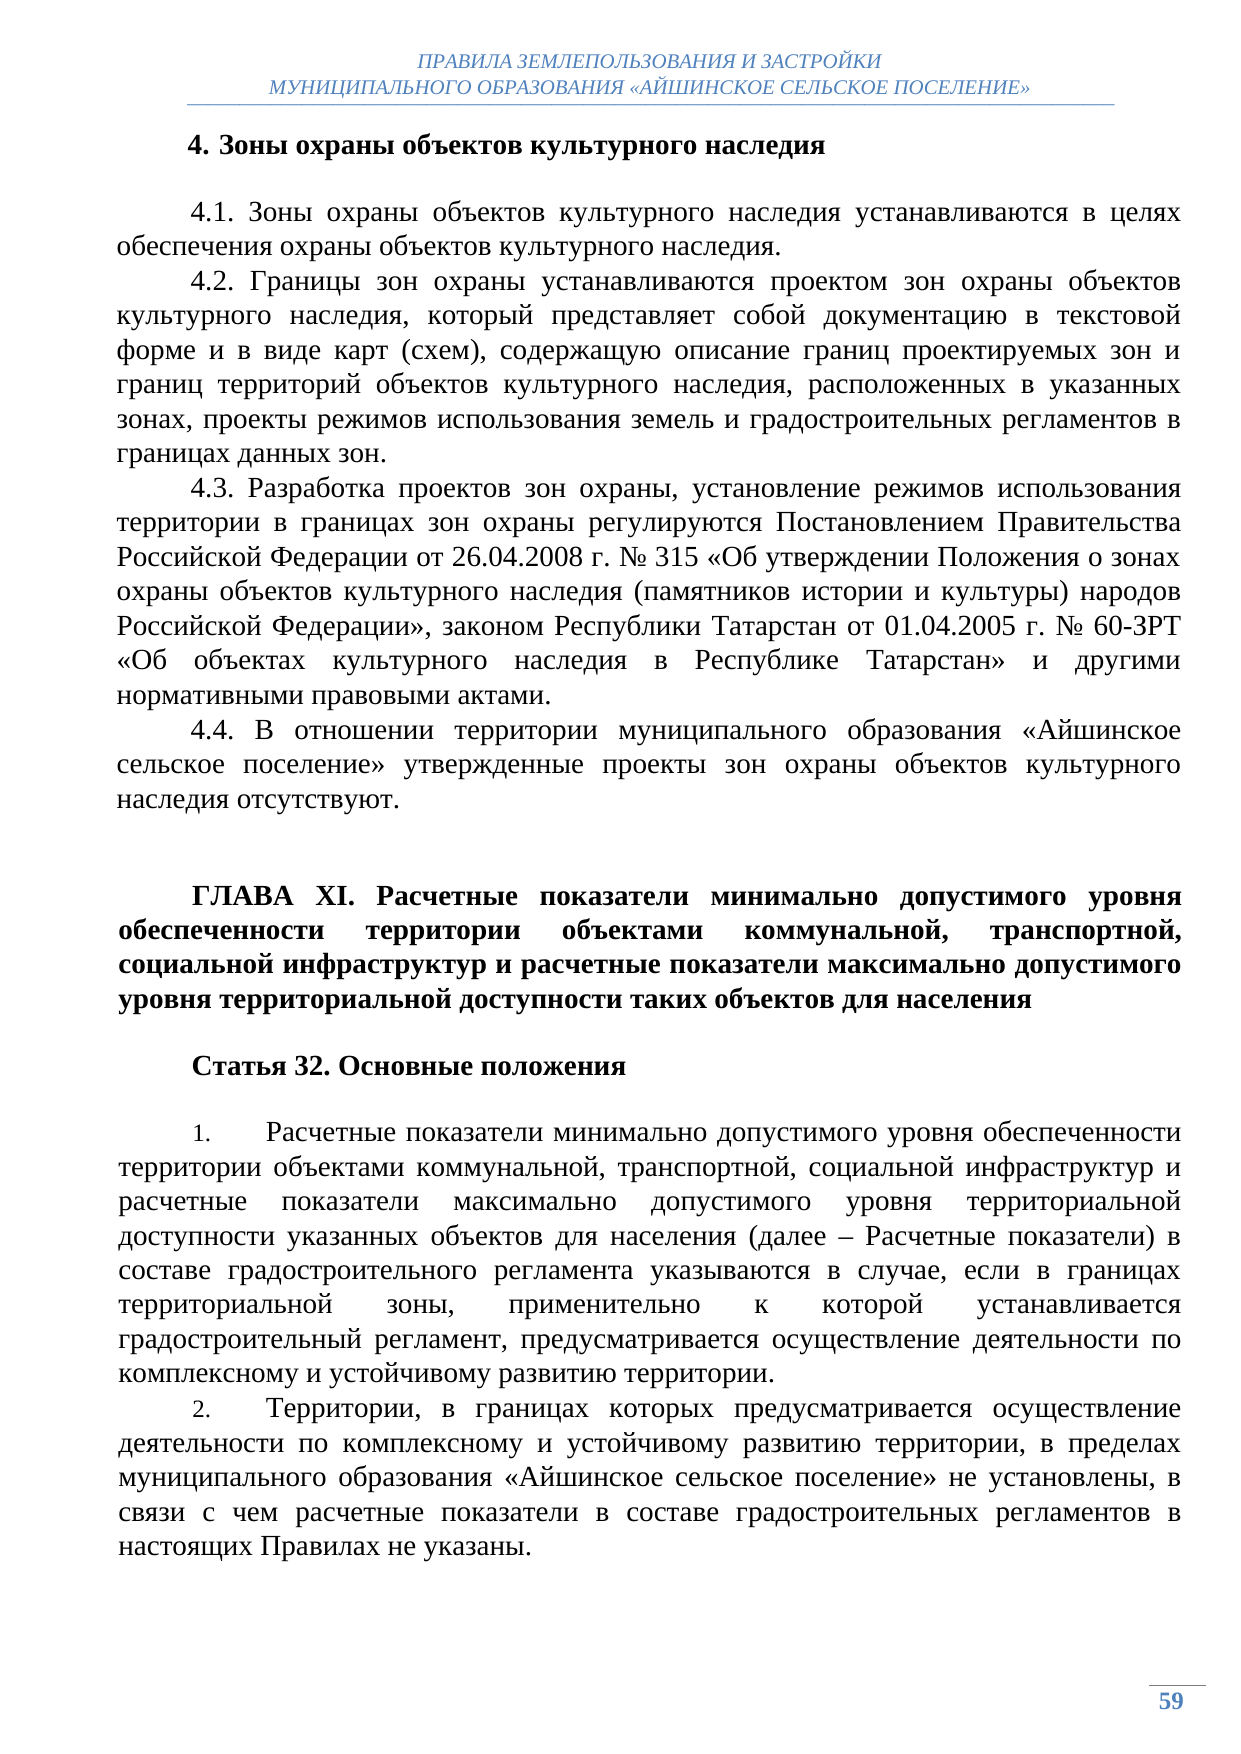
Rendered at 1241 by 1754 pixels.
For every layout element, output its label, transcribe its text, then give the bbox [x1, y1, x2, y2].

subtitle ГЛАВА XI. Расчетные показатели минимально допустимого уровня обеспеченности территории объектами коммунальной, транспортной, социальной инфраструктур и расчетные показатели максимально допустимого уровня территориальной доступности таких объектов для населения [118, 878, 1182, 1014]
list Расчетные показатели минимально допустимого уровня обеспеченности территории объектами коммунальной, транспортной, социальной инфраструктур и расчетные показатели максимально допустимого уровня территориальной доступности указанных объектов для населения (далее – Расчетные показатели) в составе градостроительного регламента указываются в случае, если в границах территориальной зоны, применительно к которой устанавливается градостроительный регламент, предусматривается осуществление деятельности по комплексному и устойчивому развитию территории. [118, 1114, 1182, 1389]
text 4.1. Зоны охраны объектов культурного наследия устанавливаются в целях обеспечения охраны объектов культурного наследия. [116, 194, 1182, 262]
subtitle 4. Зоны охраны объектов культурного наследия [118, 127, 1182, 161]
text 4.4. В отношении территории муниципального образования «Айшинское сельское поселение» утвержденные проекты зон охраны объектов культурного наследия отсутствуют. [116, 712, 1182, 814]
text 4.2. Границы зон охраны устанавливаются проектом зон охраны объектов культурного наследия, который представляет собой документацию в текстовой форме и в виде карт (схем), содержащую описание границ проектируемых зон и границ территорий объектов культурного наследия, расположенных в указанных зонах, проекты режимов использования земель и градостроительных регламентов в границах данных зон. [116, 263, 1182, 469]
list Территории, в границах которых предусматривается осуществление деятельности по комплексному и устойчивому развитию территории, в пределах муниципального образования «Айшинское сельское поселение» не установлены, в связи с чем расчетные показатели в составе градостроительных регламентов в настоящих Правилах не указаны. [118, 1390, 1182, 1562]
text 4.3. Разработка проектов зон охраны, установление режимов использования территории в границах зон охраны регулируются Постановлением Правительства Российской Федерации от 26.04.2008 г. № 315 «Об утверждении Положения о зонах охраны объектов культурного наследия (памятников истории и культуры) народов Российской Федерации», законом Республики Татарстан от 01.04.2005 г. № 60-ЗРТ «Об объектах культурного наследия в Республике Татарстан» и другими нормативными правовыми актами. [116, 470, 1182, 711]
subtitle Статья 32. Основные положения [191, 1048, 1182, 1081]
